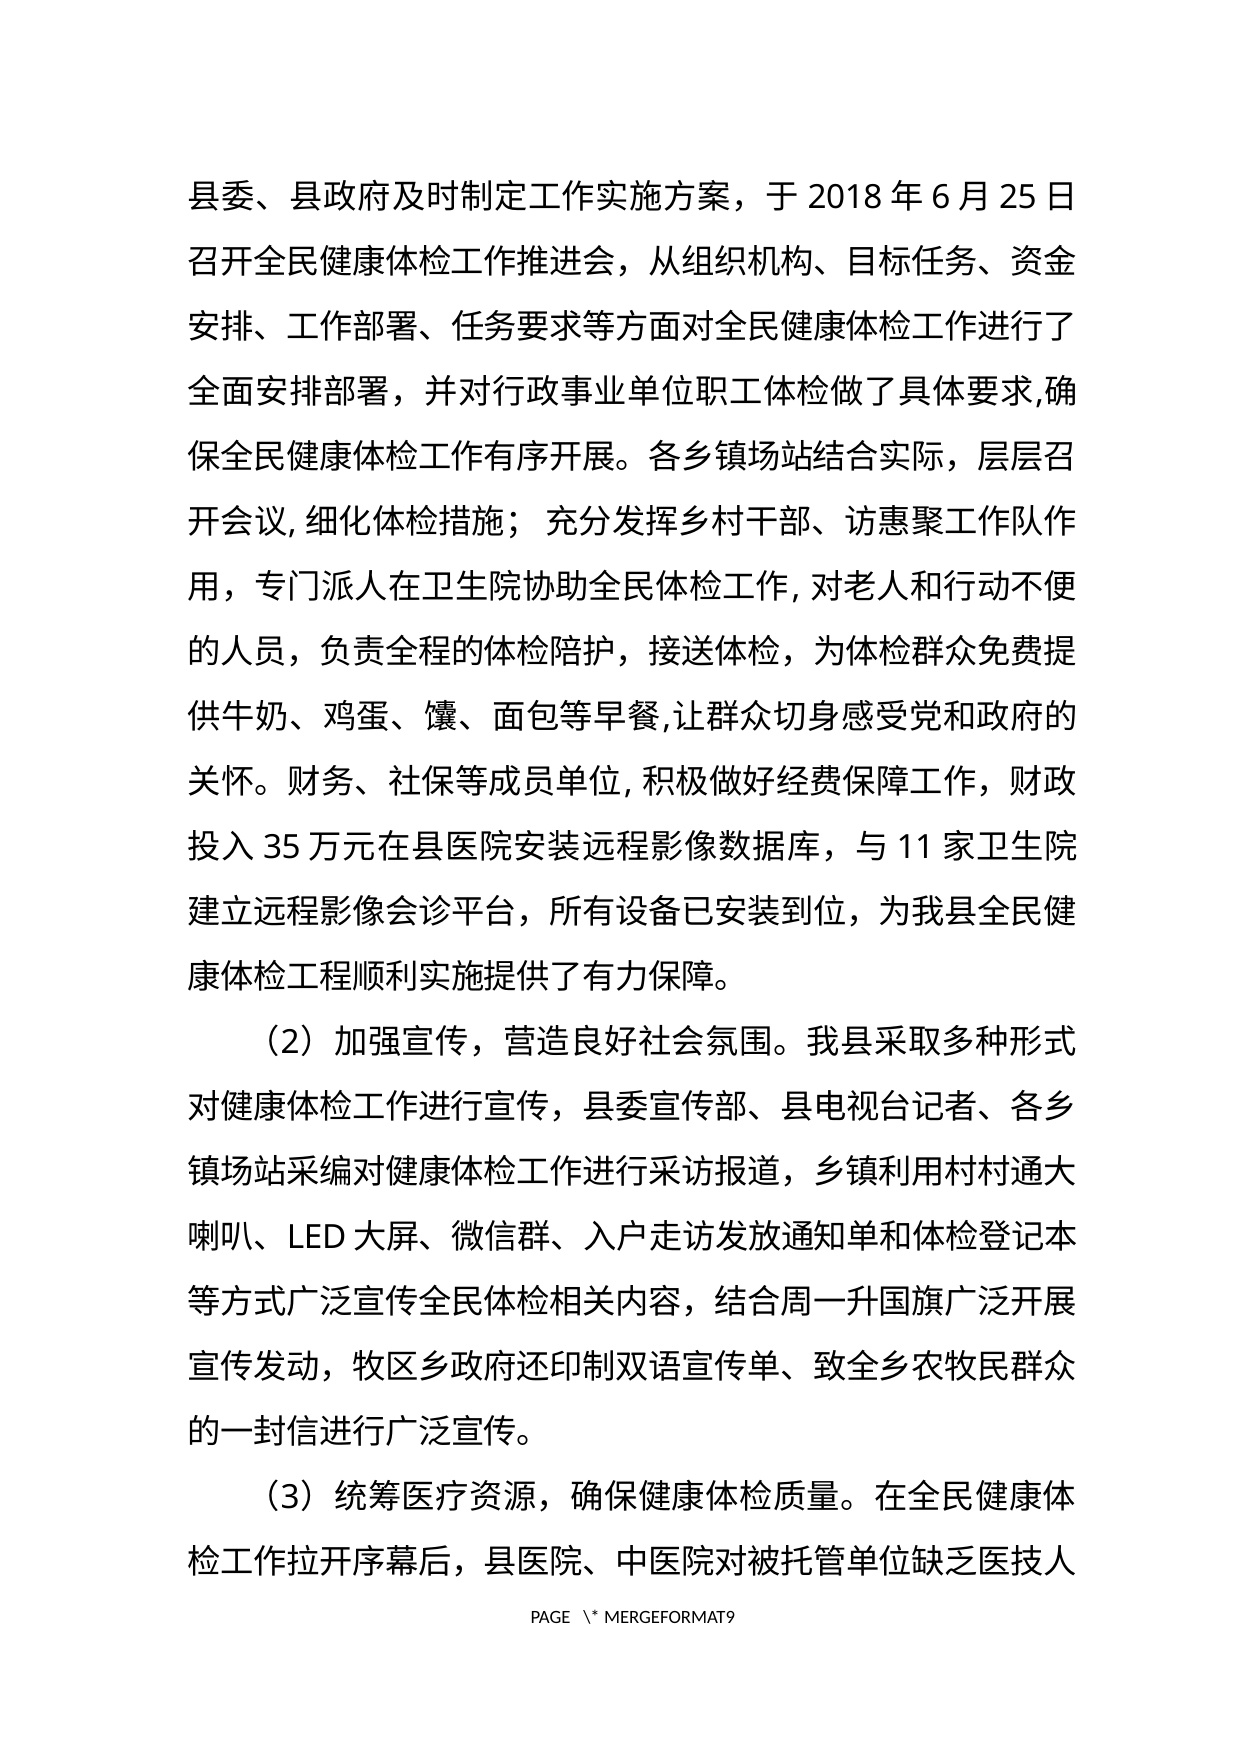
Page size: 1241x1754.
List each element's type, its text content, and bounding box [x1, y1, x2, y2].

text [187, 162, 1078, 1007]
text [187, 1462, 1078, 1592]
text （2）加强宣传，营造良好社会氛围。我县采取多种形式对健康体检工作进行宣传，县委宣传部、县电视台记者、各乡镇场站采编对健康体检工作进行采访报道，乡镇利用村村通大喇叭、LED大屏、微信群、入户走访发放通知单和体检登记本等方式广泛宣传全民体检相关内容，结合周一升国旗广泛开展宣传发动，牧区乡政府还印制双语宣传单、致全乡农牧民群众的一封信进行广泛宣传。 [187, 1007, 1078, 1462]
